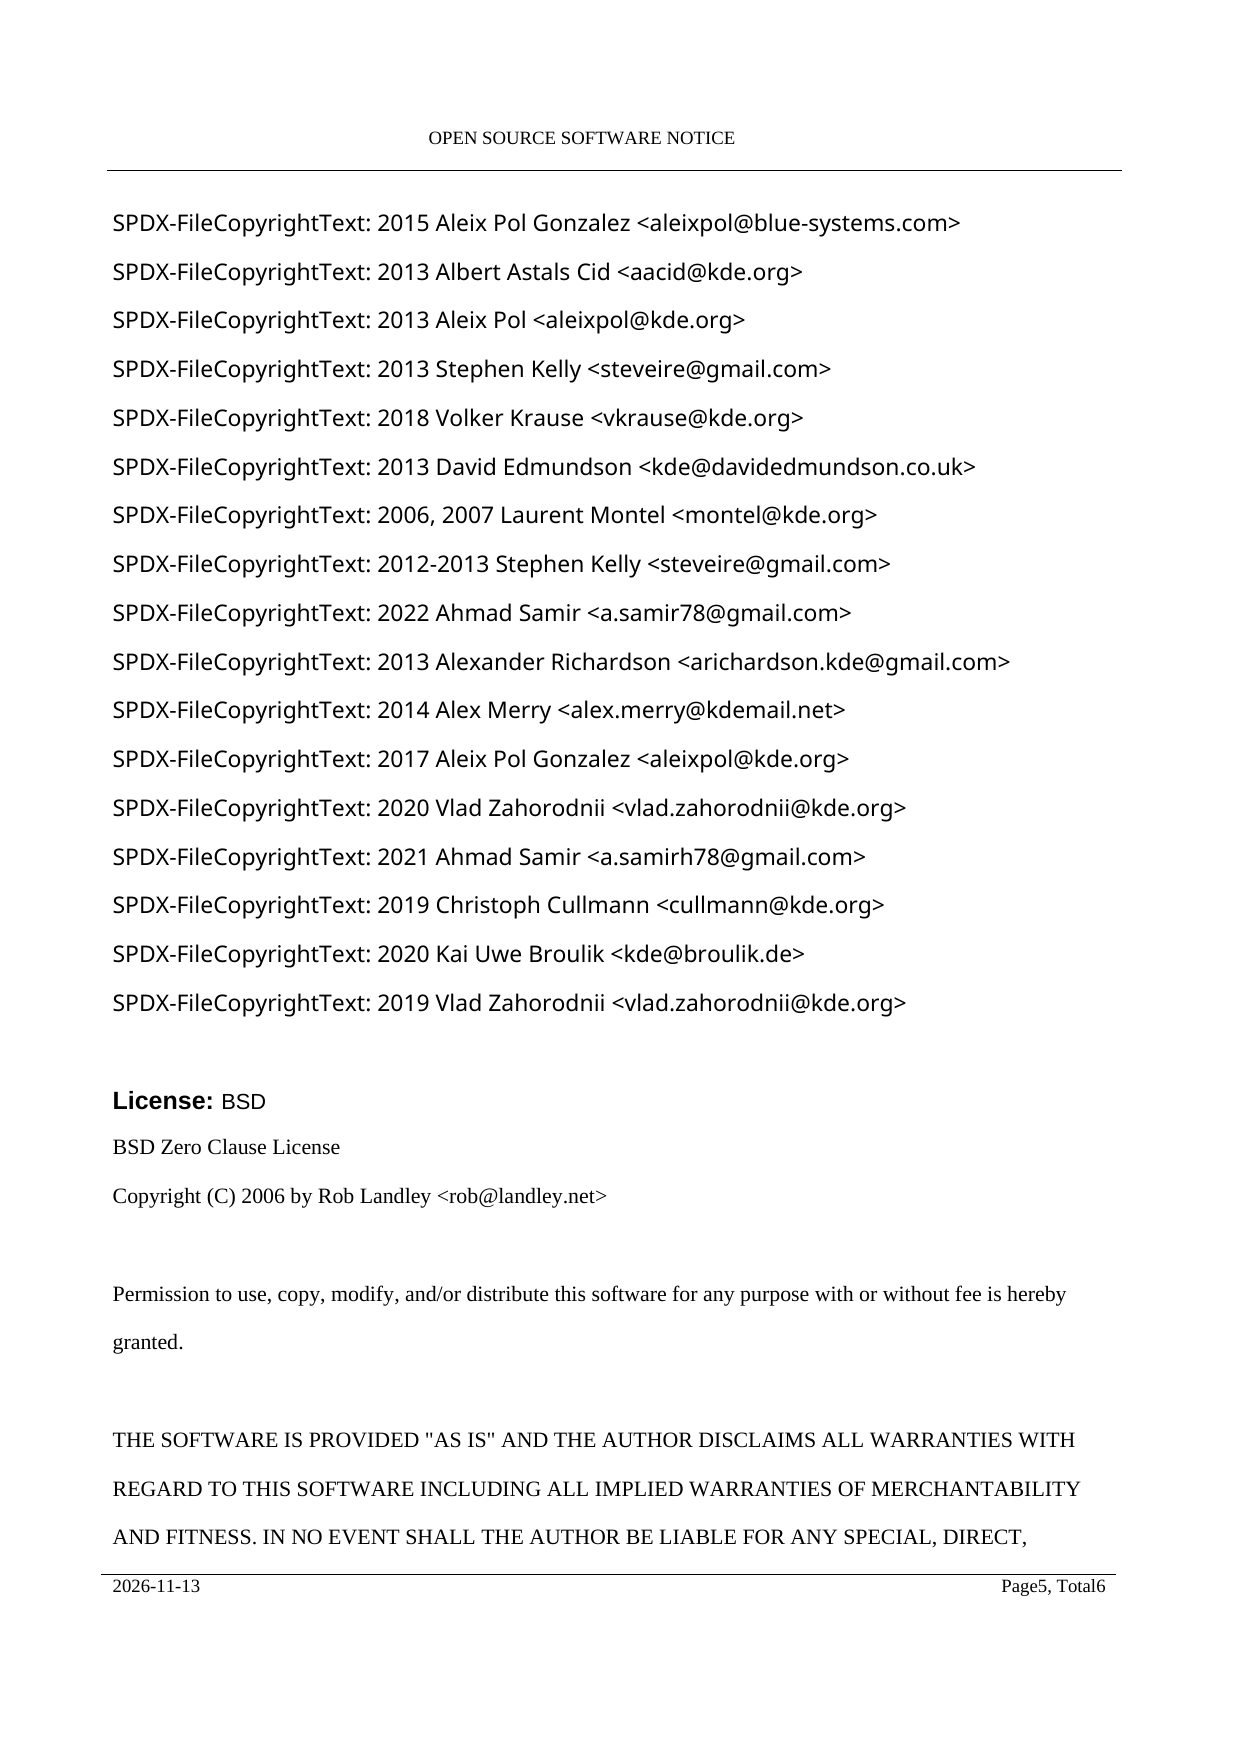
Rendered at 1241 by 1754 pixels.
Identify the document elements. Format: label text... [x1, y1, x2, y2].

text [112, 206, 1128, 1068]
text License: BSD [112, 1084, 1128, 1116]
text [112, 1131, 1128, 1553]
